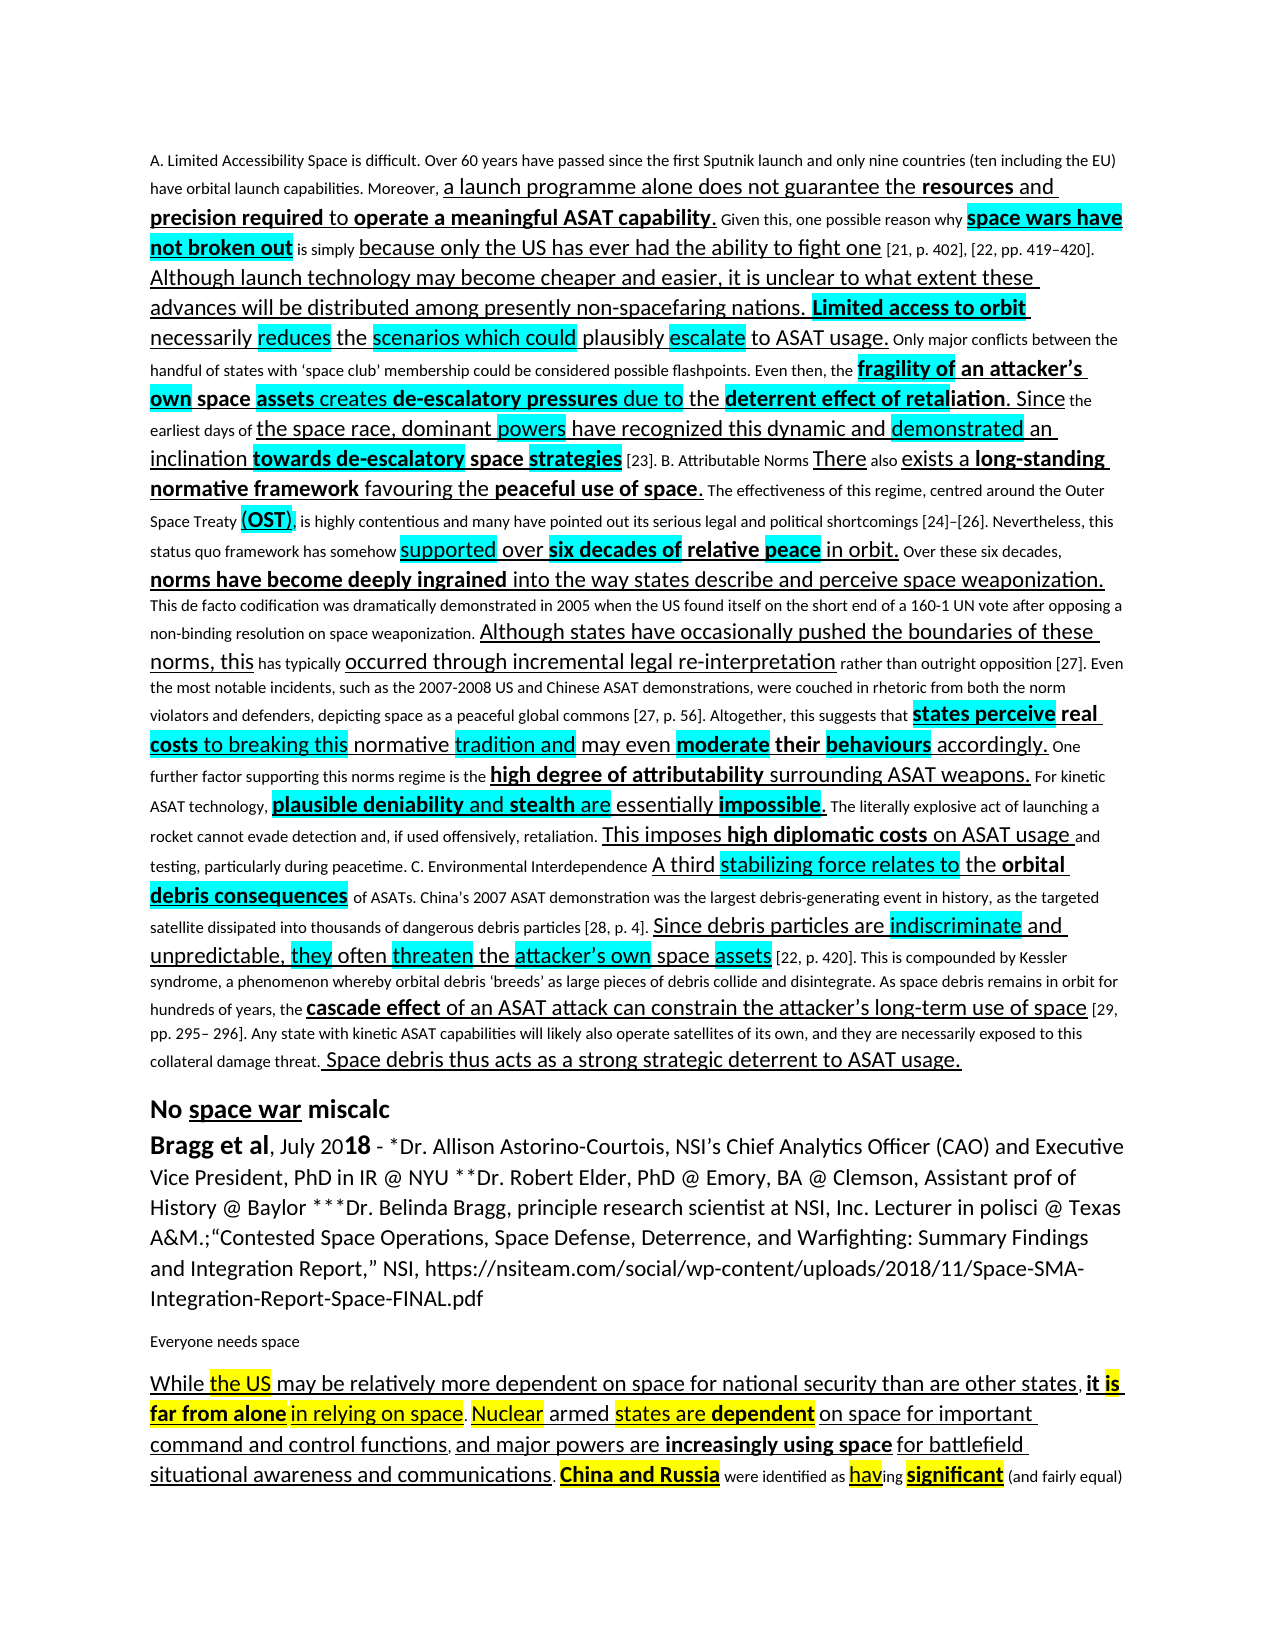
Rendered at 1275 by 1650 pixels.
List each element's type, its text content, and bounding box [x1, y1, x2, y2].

text Everyone needs space [150, 1331, 1125, 1351]
text Bragg et al, July 2018 - *Dr. Allison Astorino-Courtois, NSI’s Chief Analytics Officer (CAO) and Executive Vice President, PhD in IR @ NYU **Dr. Robert Elder, PhD @ Emory, BA @ Clemson, Assistant prof of History @ Baylor ***Dr. Belinda Bragg, principle research scientist at NSI, Inc. Lecturer in polisci @ Texas A&M.;“Contested Space Operations, Space Defense, Deterrence, and Warfighting: Summary Findings and Integration Report,” NSI, https://nsiteam.com/social/wp-content/uploads/2018/11/Space-SMA-Integration-Report-Space-FINAL.pdf [150, 1128, 1125, 1312]
subtitle No space war miscalc [150, 1092, 1125, 1125]
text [150, 1369, 1125, 1488]
text A. Limited Accessibility Space is difficult. Over 60 years have passed since the first Sputnik launch and only nine countries (ten including the EU) have orbital launch capabilities. Moreover, a launch programme alone does not guarantee the resources and precision required to operate a meaningful ASAT capability. Given this, one possible reason why space wars have not broken out is simply because only the US has ever had the ability to fight one [21, p. 402], [22, pp. 419–420]. Although launch technology may become cheaper and easier, it is unclear to what extent these advances will be distributed among presently non-spacefaring nations. Limited access to orbit necessarily reduces the scenarios which could plausibly escalate to ASAT usage. Only major conflicts between the handful of states with ‘space club’ membership could be considered possible flashpoints. Even then, the fragility of an attacker’s own space assets creates de-escalatory pressures due to the deterrent effect of retaliation. Since the earliest days of the space race, dominant powers have recognized this dynamic and demonstrated an inclination towards de-escalatory space strategies [23]. B. Attributable Norms There also exists a long-standing normative framework favouring the peaceful use of space. The effectiveness of this regime, centred around the Outer Space Treaty (OST), is highly contentious and many have pointed out its serious legal and political shortcomings [24]–[26]. Nevertheless, this status quo framework has somehow supported over six decades of relative peace in orbit. Over these six decades, norms have become deeply ingrained into the way states describe and perceive space weaponization. This de facto codification was dramatically demonstrated in 2005 when the US found itself on the short end of a 160-1 UN vote after opposing a non-binding resolution on space weaponization. Although states have occasionally pushed the boundaries of these norms, this has typically occurred through incremental legal re-interpretation rather than outright opposition [27]. Even the most notable incidents, such as the 2007-2008 US and Chinese ASAT demonstrations, were couched in rhetoric from both the norm violators and defenders, depicting space as a peaceful global commons [27, p. 56]. Altogether, this suggests that states perceive real costs to breaking this normative tradition and may even moderate their behaviours accordingly. One further factor supporting this norms regime is the high degree of attributability surrounding ASAT weapons. For kinetic ASAT technology, plausible deniability and stealth are essentially impossible. The literally explosive act of launching a rocket cannot evade detection and, if used offensively, retaliation. This imposes high diplomatic costs on ASAT usage and testing, particularly during peacetime. C. Environmental Interdependence A third stabilizing force relates to the orbital debris consequences of ASATs. China’s 2007 ASAT demonstration was the largest debris-generating event in history, as the targeted satellite dissipated into thousands of dangerous debris particles [28, p. 4]. Since debris particles are indiscriminate and unpredictable, they often threaten the attacker’s own space assets [22, p. 420]. This is compounded by Kessler syndrome, a phenomenon whereby orbital debris ‘breeds’ as large pieces of debris collide and disintegrate. As space debris remains in orbit for hundreds of years, the cascade effect of an ASAT attack can constrain the attacker’s long-term use of space [29, pp. 295– 296]. Any state with kinetic ASAT capabilities will likely also operate satellites of its own, and they are necessarily exposed to this collateral damage threat. Space debris thus acts as a strong strategic deterrent to ASAT usage. [150, 150, 1125, 1073]
